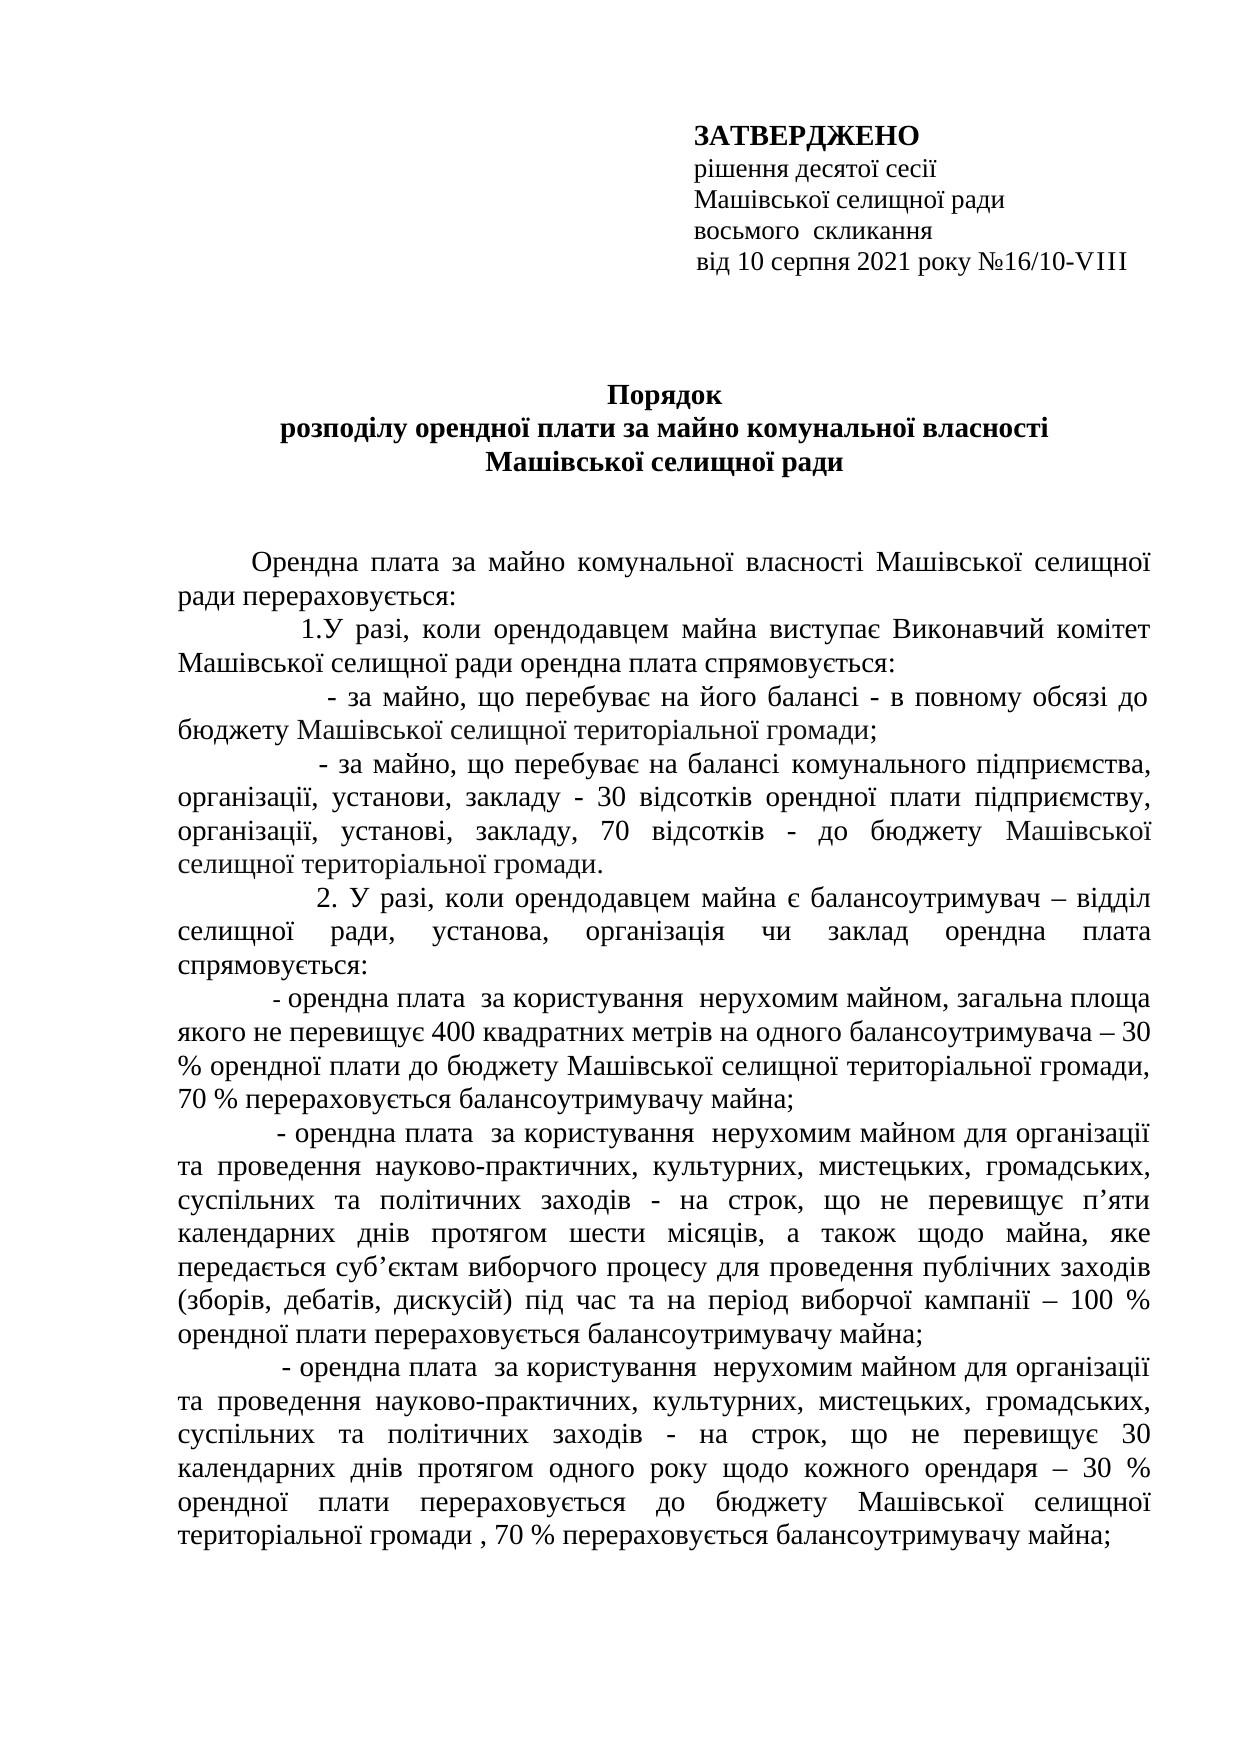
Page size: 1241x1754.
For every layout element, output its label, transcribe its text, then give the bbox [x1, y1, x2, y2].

text - орендна плата за користування нерухомим майном, загальна площа якого не перевищує 400 квадратних метрів на одного балансоутримувача – 30 % орендної плати до бюджету Машівської селищної територіальної громади, 70 % перераховується балансоутримувачу майна; [177, 981, 1152, 1115]
text від 10 серпня 2021 року №16/10-VІІІ [177, 245, 1152, 276]
text Машівської селищної ради [177, 444, 1152, 477]
text розподілу орендної плати за майно комунальної власності [177, 410, 1152, 444]
text - орендна плата за користування нерухомим майном для організації та проведення науково-практичних, культурних, мистецьких, громадських, суспільних та політичних заходів - на строк, що не перевищує п’яти календарних днів протягом шести місяців, а також щодо майна, яке передається суб’єктам виборчого процесу для проведення публічних заходів (зборів, дебатів, дискусій) під час та на період виборчої кампанії – 100 % орендної плати перераховується балансоутримувачу майна; [177, 1115, 1152, 1349]
text Порядок [177, 377, 1152, 410]
text - орендна плата за користування нерухомим майном для організації та проведення науково-практичних, культурних, мистецьких, громадських, суспільних та політичних заходів - на строк, що не перевищує 30 календарних днів протягом одного року щодо кожного орендаря – 30 % орендної плати перераховується до бюджету Машівської селищної територіальної громади , 70 % перераховується балансоутримувачу майна; [177, 1349, 1152, 1551]
text Машівської селищної ради [620, 183, 1152, 214]
text Орендна плата за майно комунальної власності Машівської селищної ради перераховується: [177, 544, 1152, 612]
text 2. У разі, коли орендодавцем майна є балансоутримувач – відділ селищної ради, установа, організація чи заклад орендна плата спрямовується: [177, 880, 1152, 981]
text восьмого скликання [620, 214, 1152, 245]
text 1.У разі, коли орендодавцем майна виступає Виконавчий комітет Машівської селищної ради орендна плата спрямовується: [177, 612, 1152, 679]
text ЗАТВЕРДЖЕНО [620, 118, 1152, 152]
text - за майно, що перебуває на балансі комунального підприємства, організації, установи, закладу - 30 відсотків орендної плати підприємству, організації, установі, закладу, 70 відсотків - до бюджету Машівської селищної територіальної громади. [177, 746, 1152, 880]
text - за майно, що перебуває на його балансі - в повному обсязі до бюджету Машівської селищної територіальної громади; [177, 679, 1152, 746]
text рішення десятої сесії [620, 152, 1152, 183]
